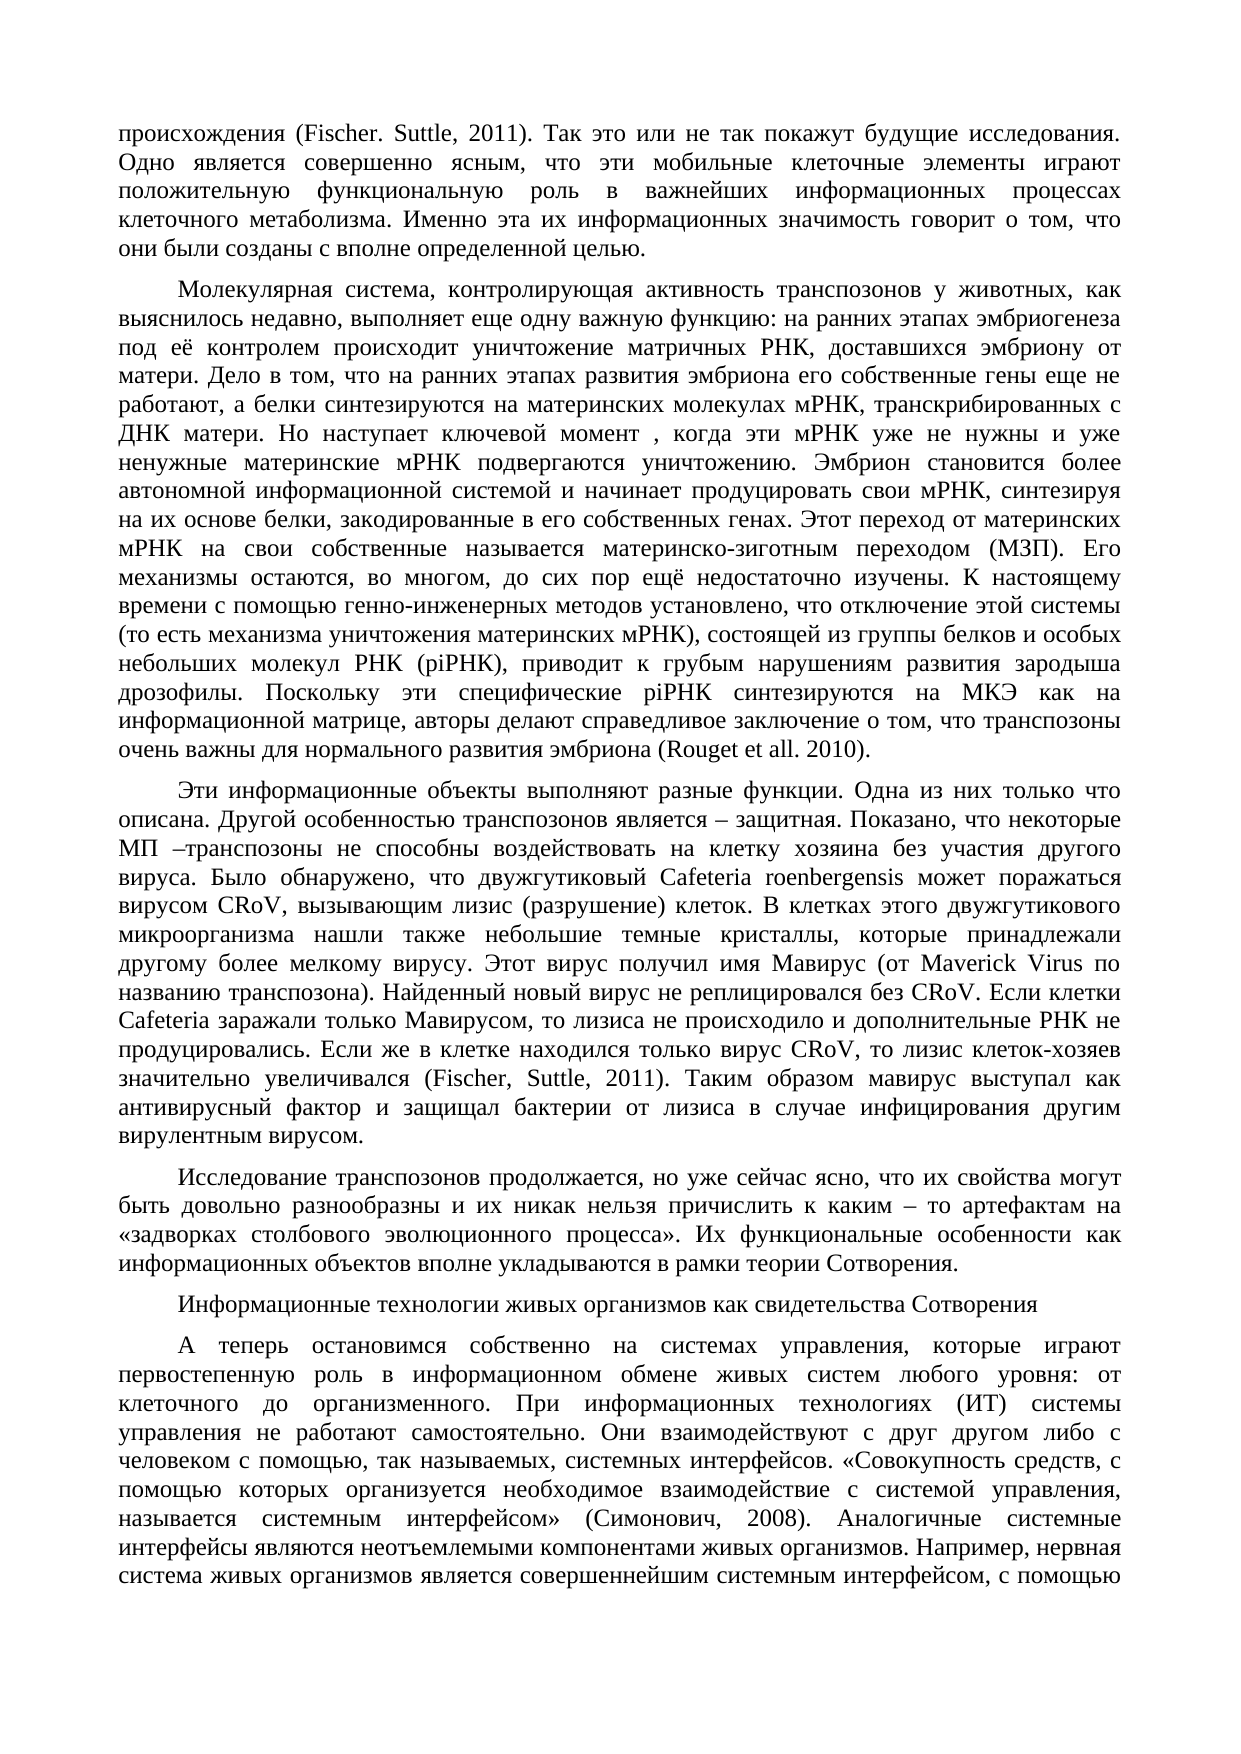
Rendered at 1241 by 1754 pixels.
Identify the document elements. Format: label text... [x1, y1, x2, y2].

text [118, 1331, 1122, 1589]
text Информационные технологии живых организмов как свидетельства Сотворения [118, 1289, 1122, 1318]
text Эти информационные объекты выполняют разные функции. Одна из них только что описана. Другой особенностью транспозонов является – защитная. Показано, что некоторые МП –транспозоны не способны воздействовать на клетку хозяина без участия другого вируса. Было обнаружено, что двужгутиковый Cafeteria roenbergensis может поражаться вирусом CRoV, вызывающим лизис (разрушение) клеток. В клетках этого двужгутикового микроорганизма нашли также небольшие темные кристаллы, которые принадлежали другому более мелкому вирусу. Этот вирус получил имя Мавирус (от Maverick Virus по названию транспозона). Найденный новый вирус не реплицировался без CRoV. Если клетки Cafeteria заражали только Мавирусом, то лизиса не происходило и дополнительные РНК не продуцировались. Если же в клетке находился только вирус CRoV, то лизис клеток-хозяев значительно увеличивался (Fischer, Suttle, 2011). Таким образом мавирус выступал как антивирусный фактор и защищал бактерии от лизиса в случае инфицирования другим вирулентным вирусом. [118, 776, 1122, 1149]
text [118, 118, 1122, 262]
text Молекулярная система, контролирующая активность транспозонов у животных, как выяснилось недавно, выполняет еще одну важную функцию: на ранних этапах эмбриогенеза под её контролем происходит уничтожение матричных РНК, доставшихся эмбриону от матери. Дело в том, что на ранних этапах развития эмбриона его собственные гены еще не работают, а белки синтезируются на материнских молекулах мРНК, транскрибированных с ДНК матери. Но наступает ключевой момент , когда эти мРНК уже не нужны и уже ненужные материнские мРНК подвергаются уничтожению. Эмбрион становится более автономной информационной системой и начинает продуцировать свои мРНК, синтезируя на их основе белки, закодированные в его собственных генах. Этот переход от материнских мРНК на свои собственные называется материнско-зиготным переходом (МЗП). Его механизмы остаются, во многом, до сих пор ещё недостаточно изучены. К настоящему времени с помощью генно-инженерных методов установлено, что отключение этой системы (то есть механизма уничтожения материнских мРНК), состоящей из группы белков и особых небольших молекул РНК (piРНК), приводит к грубым нарушениям развития зародыша дрозофилы. Поскольку эти специфические piРНК синтезируются на МКЭ как на информационной матрице, авторы делают справедливое заключение о том, что транспозоны очень важны для нормального развития эмбриона (Rouget et all. 2010). [118, 274, 1122, 763]
text Исследование транспозонов продолжается, но уже сейчас ясно, что их свойства могут быть довольно разнообразны и их никак нельзя причислить к каким – то артефактам на «задворках столбового эволюционного процесса». Их функциональные особенности как информационных объектов вполне укладываются в рамки теории Сотворения. [118, 1162, 1122, 1277]
